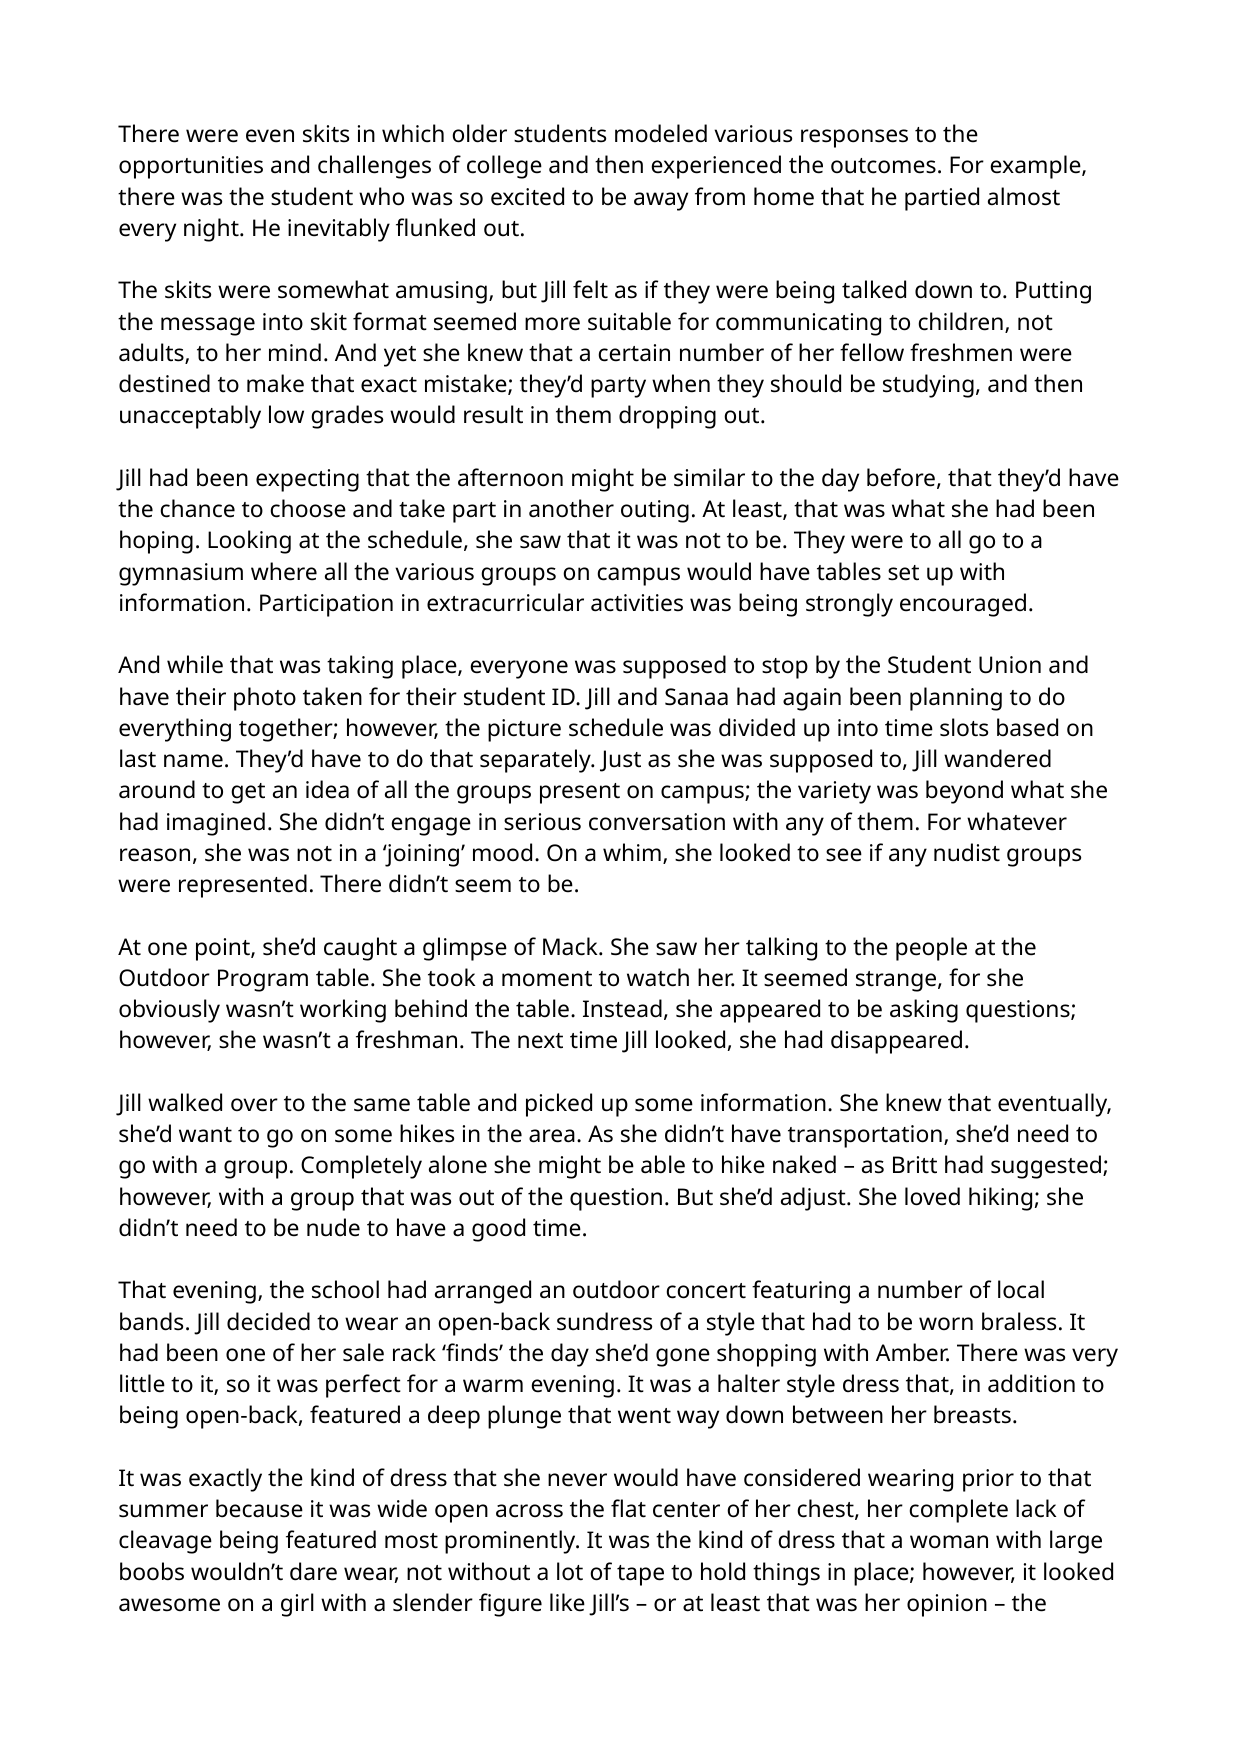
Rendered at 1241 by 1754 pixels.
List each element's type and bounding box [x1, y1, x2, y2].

text [118, 118, 1122, 1618]
